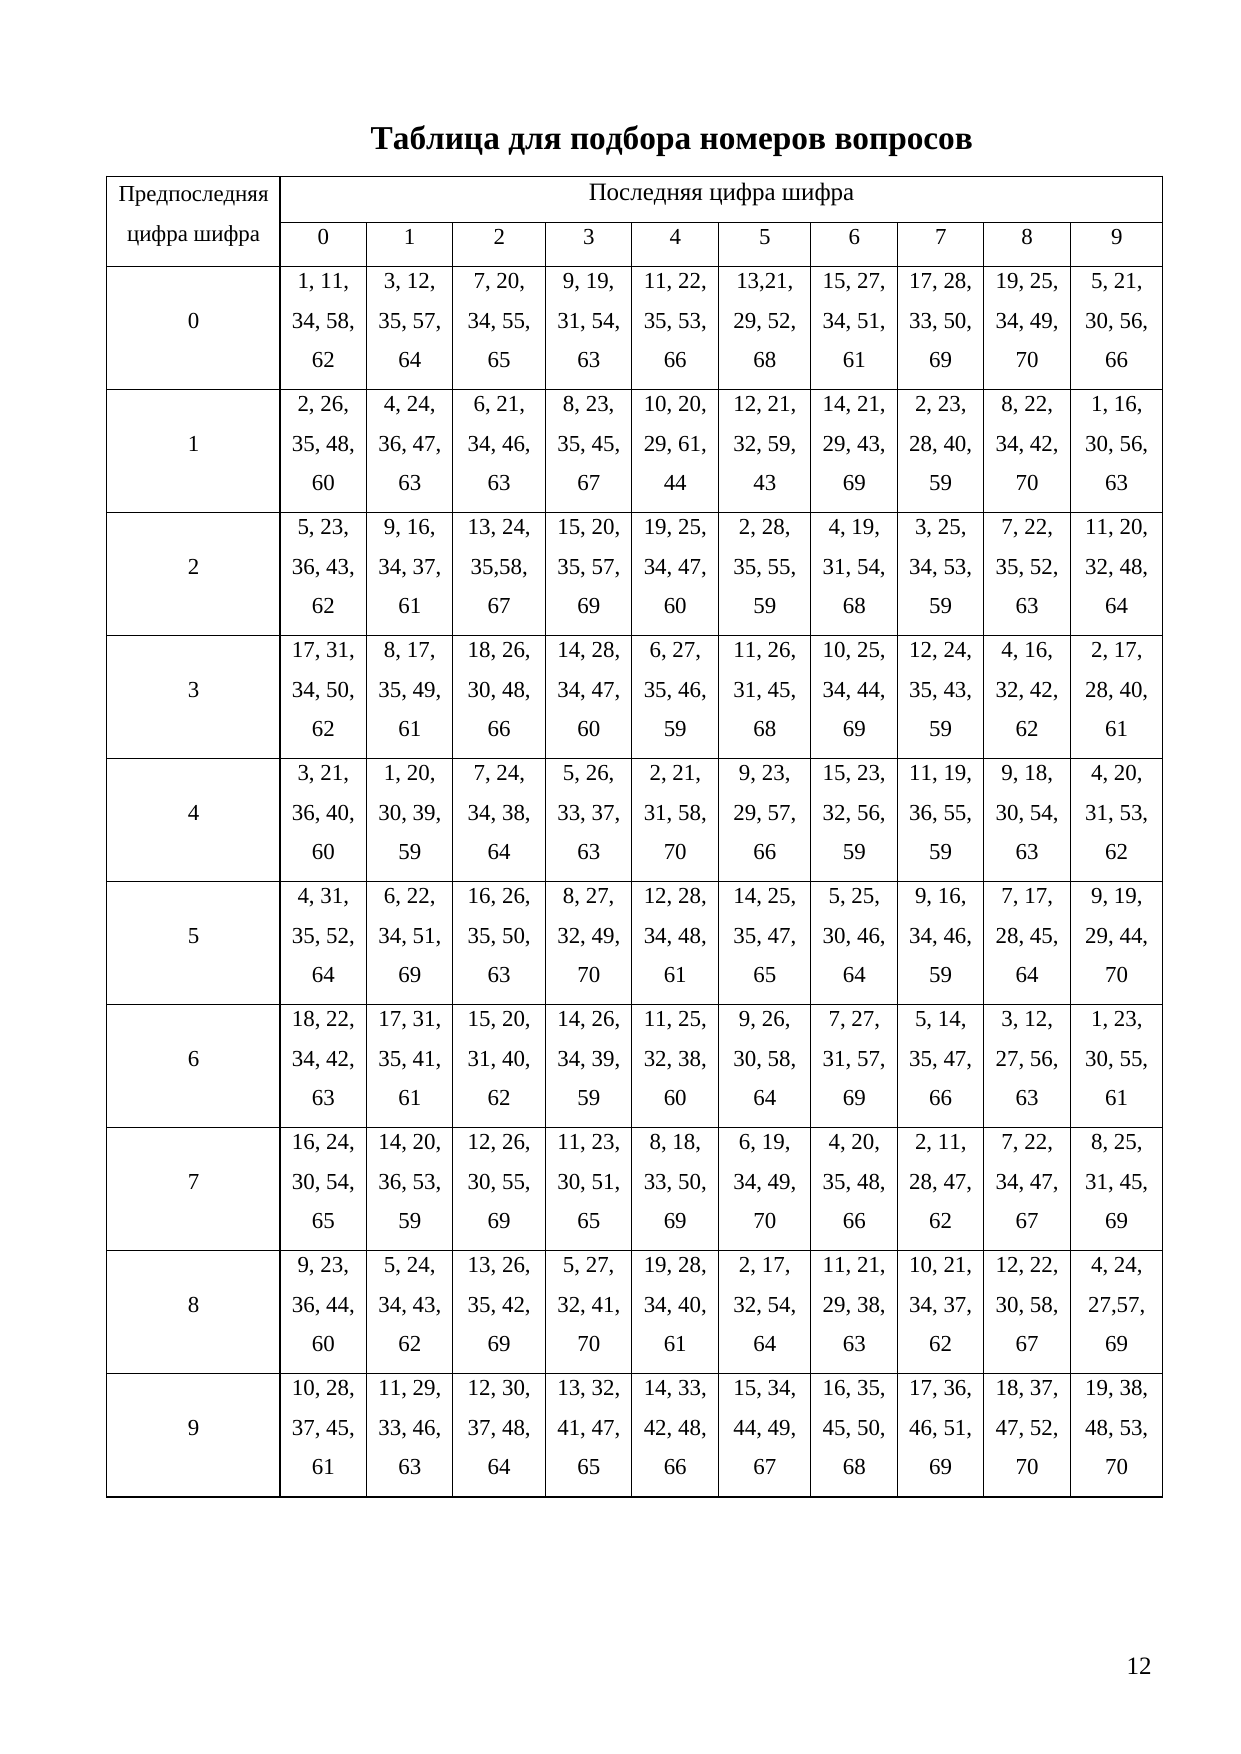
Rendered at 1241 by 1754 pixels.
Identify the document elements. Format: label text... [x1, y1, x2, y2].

table_cell 14, 28, 34, 47, 60 [546, 636, 631, 758]
table_cell 2, 17, 32, 54, 64 [719, 1251, 810, 1373]
table_cell 13, 24, 35,58, 67 [453, 513, 545, 635]
table_cell 18, 26, 30, 48, 66 [453, 636, 545, 758]
table_cell 17, 31, 34, 50, 62 [281, 636, 366, 758]
table_cell 11, 29, 33, 46, 63 [367, 1374, 452, 1496]
table_cell 7, 27, 31, 57, 69 [811, 1005, 897, 1127]
table_cell 9, 23, 36, 44, 60 [281, 1251, 366, 1373]
table_cell 18, 37, 47, 52, 70 [984, 1374, 1070, 1496]
table_cell 15, 20, 35, 57, 69 [546, 513, 631, 635]
table_cell 7 [898, 223, 983, 266]
table_cell 8, 23, 35, 45, 67 [546, 390, 631, 512]
table_cell 7 [107, 1128, 279, 1250]
table_cell 9, 18, 30, 54, 63 [984, 759, 1070, 881]
table_cell 6, 22, 34, 51, 69 [367, 882, 452, 1004]
table_cell 4, 19, 31, 54, 68 [811, 513, 897, 635]
table_cell 7, 17, 28, 45, 64 [984, 882, 1070, 1004]
table_cell 8, 27, 32, 49, 70 [546, 882, 631, 1004]
table_cell 3, 12, 27, 56, 63 [984, 1005, 1070, 1127]
table_cell 11, 22, 35, 53, 66 [632, 267, 718, 389]
table_cell 13,21, 29, 52, 68 [719, 267, 810, 389]
table_cell 5, 14, 35, 47, 66 [898, 1005, 983, 1127]
table_cell 9, 23, 29, 57, 66 [719, 759, 810, 881]
table_cell 5, 24, 34, 43, 62 [367, 1251, 452, 1373]
table_cell 16, 35, 45, 50, 68 [811, 1374, 897, 1496]
table_cell 3, 12, 35, 57, 64 [367, 267, 452, 389]
table_cell 4, 20, 35, 48, 66 [811, 1128, 897, 1250]
table_cell 16, 24, 30, 54, 65 [281, 1128, 366, 1250]
table_cell 15, 27, 34, 51, 61 [811, 267, 897, 389]
table_cell 1 [367, 223, 452, 266]
table_cell 2, 28, 35, 55, 59 [719, 513, 810, 635]
table_cell 17, 31, 35, 41, 61 [367, 1005, 452, 1127]
table_cell 9 [107, 1374, 279, 1496]
table_cell 7, 22, 34, 47, 67 [984, 1128, 1070, 1250]
table_cell 2, 11, 28, 47, 62 [898, 1128, 983, 1250]
table_cell 19, 38, 48, 53, 70 [1071, 1374, 1162, 1496]
table_cell 7, 22, 35, 52, 63 [984, 513, 1070, 635]
table_cell 5, 25, 30, 46, 64 [811, 882, 897, 1004]
table_cell 12, 21, 32, 59, 43 [719, 390, 810, 512]
table_cell 18, 22, 34, 42, 63 [281, 1005, 366, 1127]
table_cell 12, 28, 34, 48, 61 [632, 882, 718, 1004]
table_cell 4, 16, 32, 42, 62 [984, 636, 1070, 758]
table_cell 10, 28, 37, 45, 61 [281, 1374, 366, 1496]
table_cell 17, 36, 46, 51, 69 [898, 1374, 983, 1496]
table_cell 11, 21, 29, 38, 63 [811, 1251, 897, 1373]
table_cell 12, 30, 37, 48, 64 [453, 1374, 545, 1496]
table_cell 11, 26, 31, 45, 68 [719, 636, 810, 758]
table_cell 12, 22, 30, 58, 67 [984, 1251, 1070, 1373]
table_cell 4, 31, 35, 52, 64 [281, 882, 366, 1004]
table_cell 15, 20, 31, 40, 62 [453, 1005, 545, 1127]
table_cell 6, 21, 34, 46, 63 [453, 390, 545, 512]
table_cell 1, 23, 30, 55, 61 [1071, 1005, 1162, 1127]
table_cell 14, 26, 34, 39, 59 [546, 1005, 631, 1127]
table_cell 11, 19, 36, 55, 59 [898, 759, 983, 881]
table_cell 2 [453, 223, 545, 266]
table_cell 5 [719, 223, 810, 266]
table_cell 3 [546, 223, 631, 266]
table_cell 9, 19, 29, 44, 70 [1071, 882, 1162, 1004]
table_cell 6, 19, 34, 49, 70 [719, 1128, 810, 1250]
table_cell 4, 20, 31, 53, 62 [1071, 759, 1162, 881]
table_cell 9, 19, 31, 54, 63 [546, 267, 631, 389]
table_cell 8, 18, 33, 50, 69 [632, 1128, 718, 1250]
table_cell 2, 26, 35, 48, 60 [281, 390, 366, 512]
table_cell 0 [281, 223, 366, 266]
table_cell 14, 25, 35, 47, 65 [719, 882, 810, 1004]
table_cell 5, 23, 36, 43, 62 [281, 513, 366, 635]
table_cell 19, 25, 34, 47, 60 [632, 513, 718, 635]
table_cell 19, 28, 34, 40, 61 [632, 1251, 718, 1373]
table_cell 10, 20, 29, 61, 44 [632, 390, 718, 512]
table_cell 6 [107, 1005, 279, 1127]
table_cell 12, 24, 35, 43, 59 [898, 636, 983, 758]
table_cell 11, 23, 30, 51, 65 [546, 1128, 631, 1250]
table_cell 1 [107, 390, 279, 512]
table_cell 13, 32, 41, 47, 65 [546, 1374, 631, 1496]
table_cell 2, 23, 28, 40, 59 [898, 390, 983, 512]
table_cell 15, 23, 32, 56, 59 [811, 759, 897, 881]
table_cell 8 [107, 1251, 279, 1373]
table_cell 1, 11, 34, 58, 62 [281, 267, 366, 389]
table_cell 14, 20, 36, 53, 59 [367, 1128, 452, 1250]
table_cell 19, 25, 34, 49, 70 [984, 267, 1070, 389]
table_cell 14, 33, 42, 48, 66 [632, 1374, 718, 1496]
table_cell 7, 24, 34, 38, 64 [453, 759, 545, 881]
table_cell 6 [811, 223, 897, 266]
table_cell 6, 27, 35, 46, 59 [632, 636, 718, 758]
table_cell 3 [107, 636, 279, 758]
table_cell 9 [1071, 223, 1162, 266]
table_cell 16, 26, 35, 50, 63 [453, 882, 545, 1004]
table_cell 5, 26, 33, 37, 63 [546, 759, 631, 881]
table_cell 0 [107, 267, 279, 389]
table_cell 10, 25, 34, 44, 69 [811, 636, 897, 758]
table_cell 3, 21, 36, 40, 60 [281, 759, 366, 881]
table_cell 4 [632, 223, 718, 266]
table_cell 15, 34, 44, 49, 67 [719, 1374, 810, 1496]
table_cell 9, 16, 34, 37, 61 [367, 513, 452, 635]
table_header Последняя цифра шифра [281, 177, 1162, 222]
table_cell 11, 20, 32, 48, 64 [1071, 513, 1162, 635]
text Таблица для подбора номеров вопросов [118, 118, 1152, 156]
table_cell 5, 21, 30, 56, 66 [1071, 267, 1162, 389]
table_cell 5, 27, 32, 41, 70 [546, 1251, 631, 1373]
table_cell 2 [107, 513, 279, 635]
table_cell 5 [107, 882, 279, 1004]
table_cell 14, 21, 29, 43, 69 [811, 390, 897, 512]
table_cell 7, 20, 34, 55, 65 [453, 267, 545, 389]
table_header Предпоследняя цифра шифра [107, 177, 279, 266]
table_cell 4, 24, 36, 47, 63 [367, 390, 452, 512]
table_cell 10, 21, 34, 37, 62 [898, 1251, 983, 1373]
table_cell 1, 20, 30, 39, 59 [367, 759, 452, 881]
table_cell 8 [984, 223, 1070, 266]
table_cell 8, 25, 31, 45, 69 [1071, 1128, 1162, 1250]
table_cell 4 [107, 759, 279, 881]
table_cell 9, 16, 34, 46, 59 [898, 882, 983, 1004]
table_cell 2, 17, 28, 40, 61 [1071, 636, 1162, 758]
table_cell 4, 24, 27,57, 69 [1071, 1251, 1162, 1373]
table_cell 12, 26, 30, 55, 69 [453, 1128, 545, 1250]
table_cell 3, 25, 34, 53, 59 [898, 513, 983, 635]
table_cell 13, 26, 35, 42, 69 [453, 1251, 545, 1373]
table_cell 8, 17, 35, 49, 61 [367, 636, 452, 758]
table_cell 11, 25, 32, 38, 60 [632, 1005, 718, 1127]
table_cell 2, 21, 31, 58, 70 [632, 759, 718, 881]
table_cell 9, 26, 30, 58, 64 [719, 1005, 810, 1127]
table_cell 1, 16, 30, 56, 63 [1071, 390, 1162, 512]
table_cell 17, 28, 33, 50, 69 [898, 267, 983, 389]
table_cell 8, 22, 34, 42, 70 [984, 390, 1070, 512]
